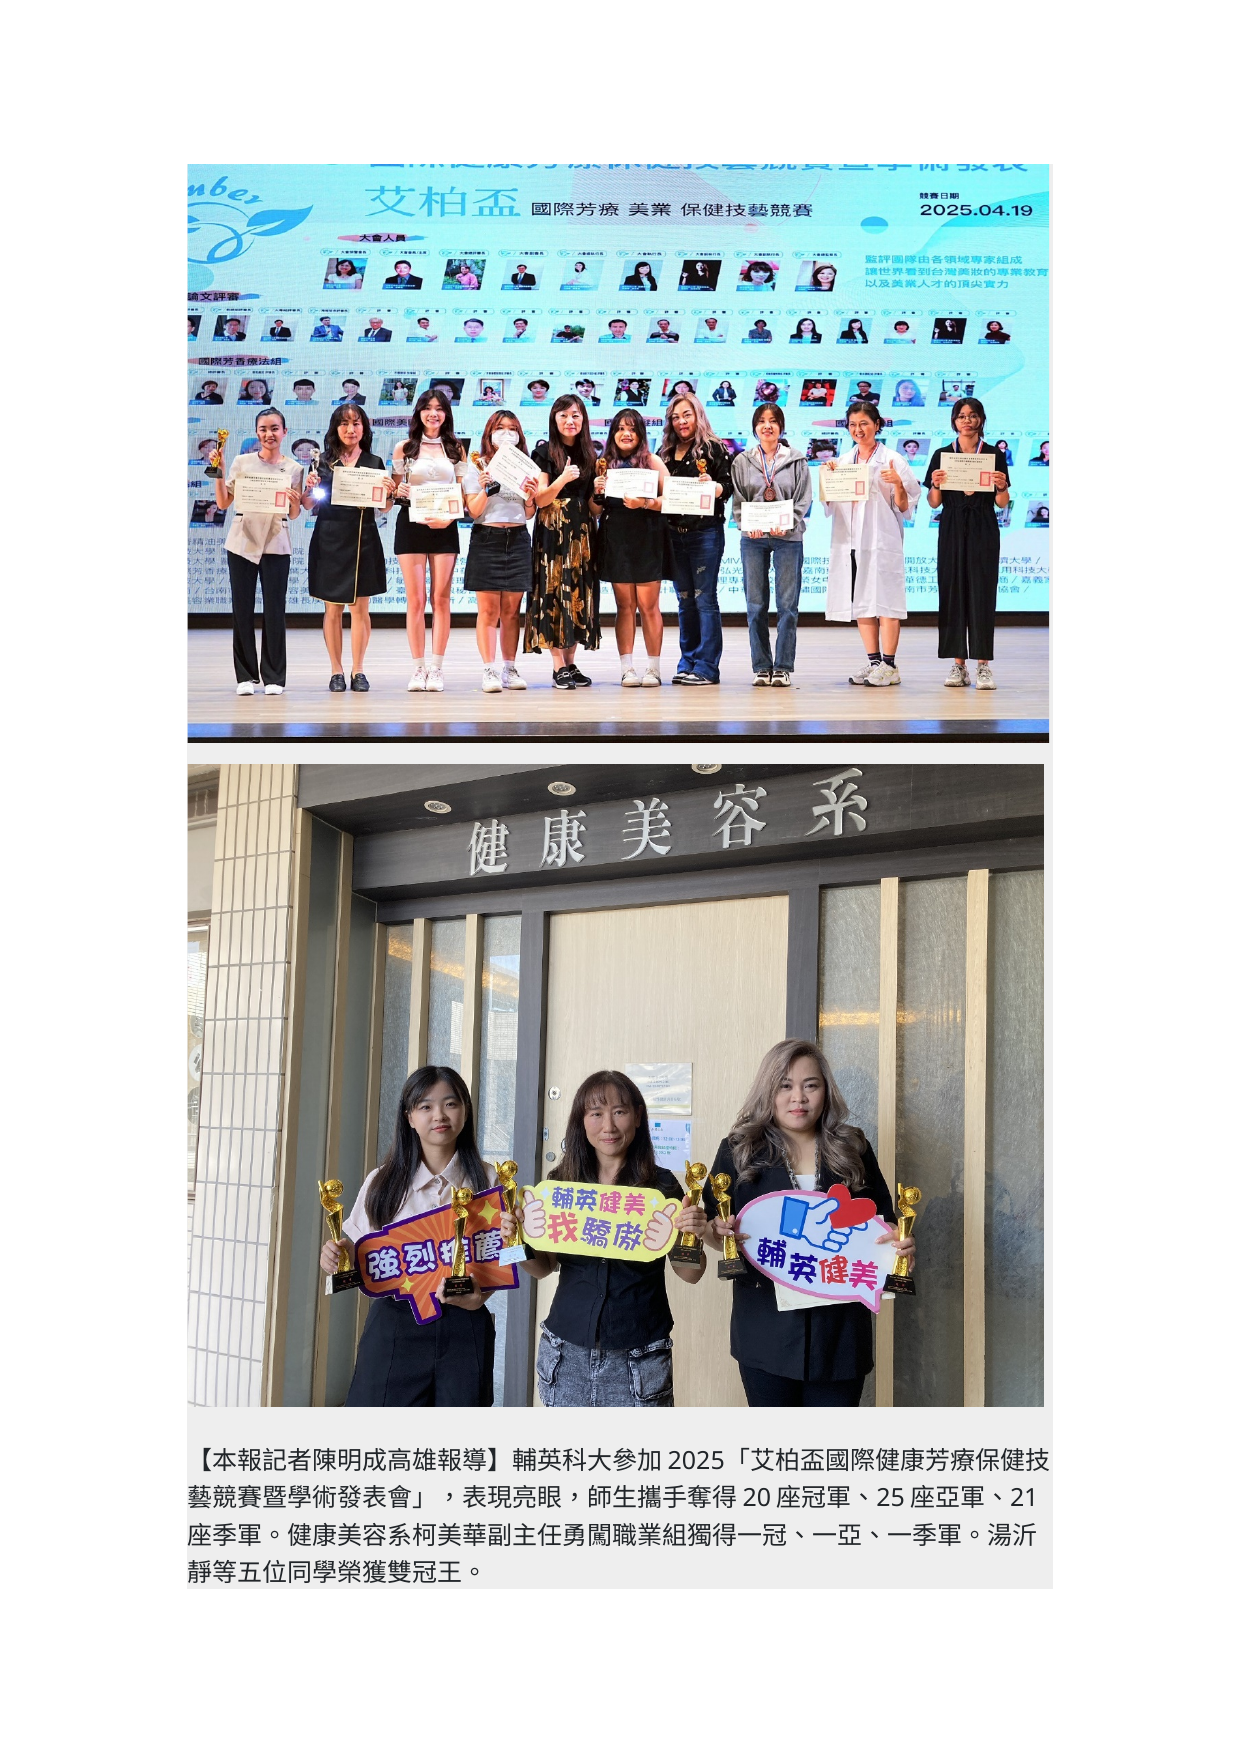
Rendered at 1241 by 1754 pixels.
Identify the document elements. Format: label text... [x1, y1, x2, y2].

picture [187, 164, 1050, 743]
text 【本報記者陳明成高雄報導】輔英科大參加2025「艾柏盃國際健康芳療保健技藝競賽暨學術發表會」，表現亮眼，師生攜手奪得20座冠軍、25座亞軍、21座季軍。健康美容系柯美華副主任勇闖職業組獨得一冠、一亞、一季軍。湯沂靜等五位同學榮獲雙冠王。 [187, 1439, 1053, 1589]
picture [187, 764, 1044, 1407]
